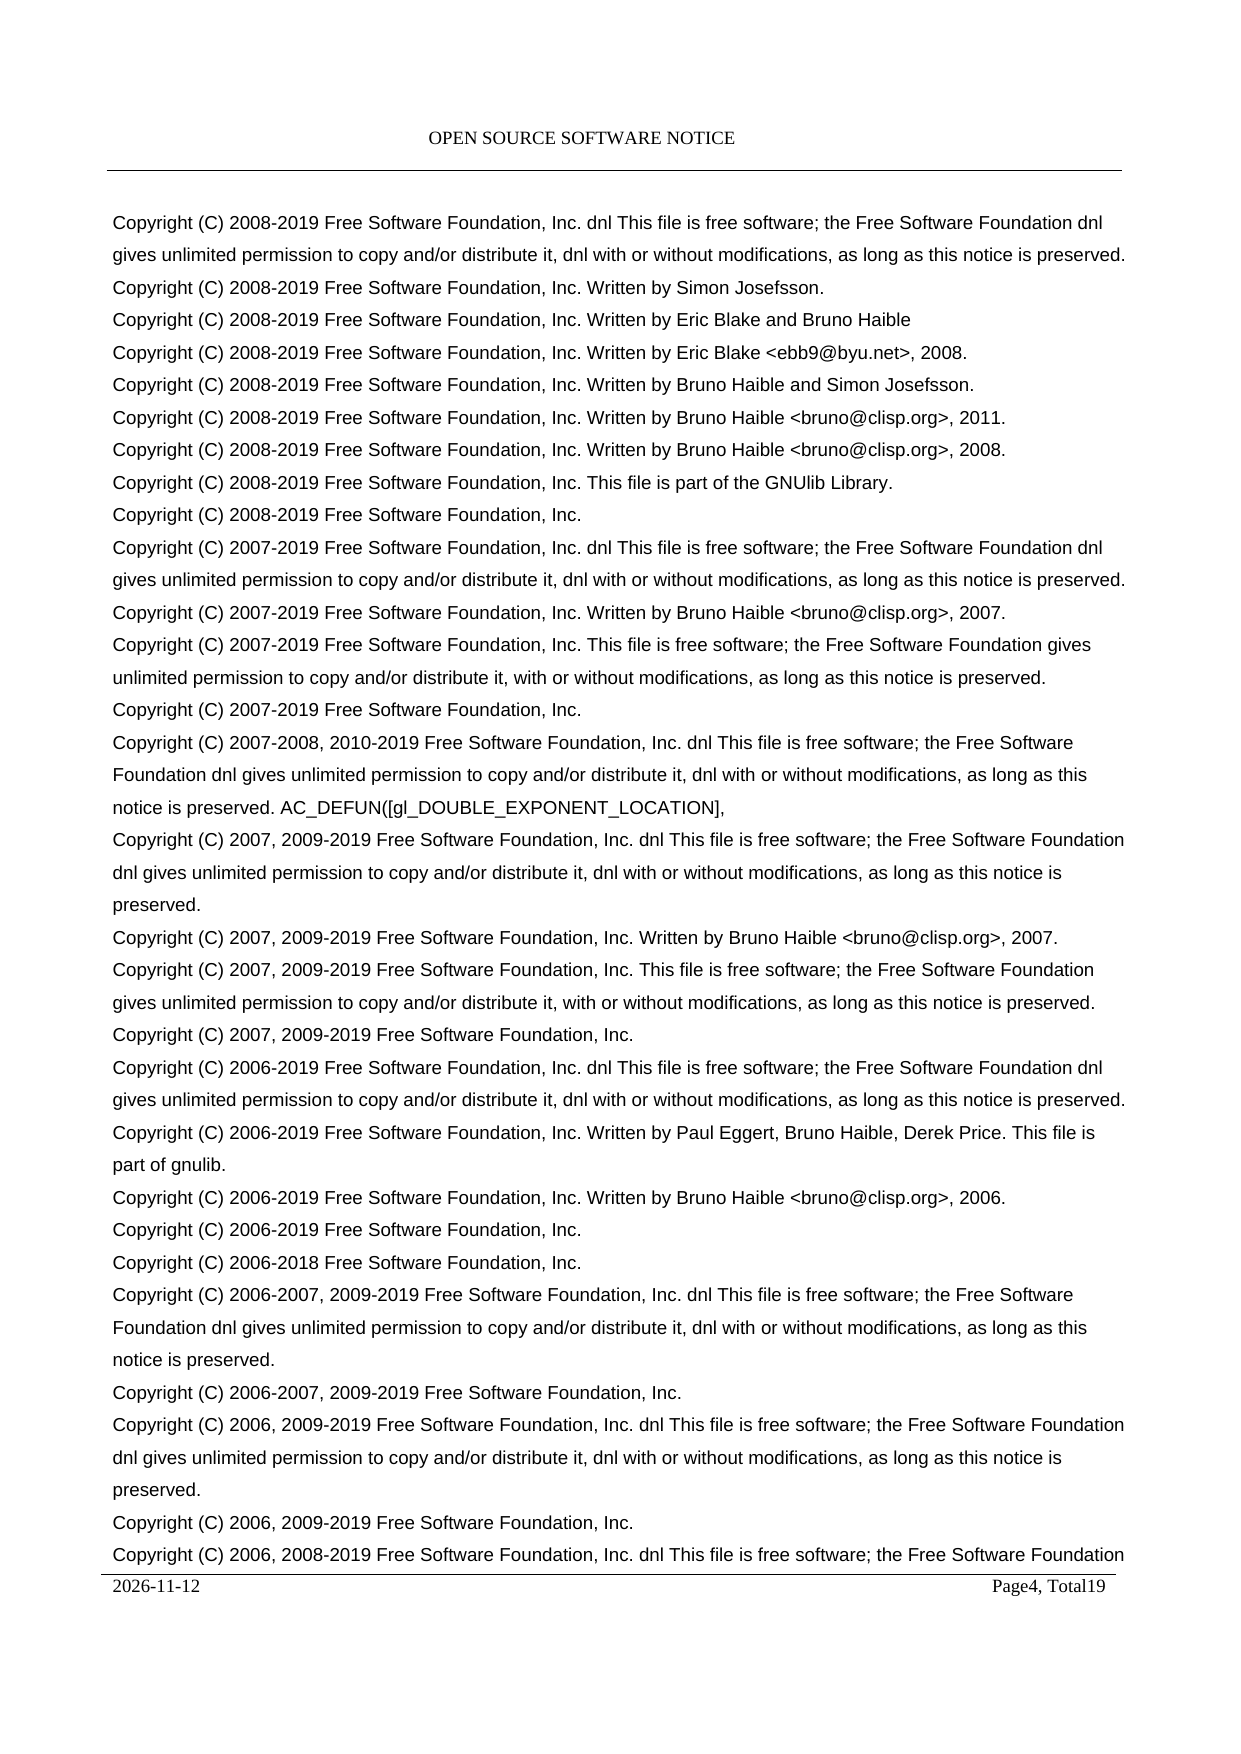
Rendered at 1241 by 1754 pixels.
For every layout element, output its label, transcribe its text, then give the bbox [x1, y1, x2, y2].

text Copyright (C) 2007, 2009-2019 Free Software Foundation, Inc. Written by Bruno Haible <bruno@clisp.org>, 2007. [112, 921, 1128, 954]
text Copyright (C) 2008-2019 Free Software Foundation, Inc. [112, 499, 1128, 531]
text Copyright (C) 2007, 2009-2019 Free Software Foundation, Inc. [112, 1019, 1128, 1051]
text Copyright (C) 2006-2019 Free Software Foundation, Inc. Written by Paul Eggert, Bruno Haible, Derek Price. This file is part of gnulib. [112, 1116, 1128, 1181]
text Copyright (C) 2008-2019 Free Software Foundation, Inc. Written by Eric Blake <ebb9@byu.net>, 2008. [112, 336, 1128, 369]
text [112, 1539, 1128, 1571]
text Copyright (C) 2007-2008, 2010-2019 Free Software Foundation, Inc. dnl This file is free software; the Free Software Foundation dnl gives unlimited permission to copy and/or distribute it, dnl with or without modifications, as long as this notice is preserved. AC_DEFUN([gl_DOUBLE_EXPONENT_LOCATION], [112, 726, 1128, 824]
text Copyright (C) 2008-2019 Free Software Foundation, Inc. Written by Bruno Haible <bruno@clisp.org>, 2008. [112, 434, 1128, 466]
text Copyright (C) 2006-2018 Free Software Foundation, Inc. [112, 1246, 1128, 1279]
text Copyright (C) 2006-2019 Free Software Foundation, Inc. dnl This file is free software; the Free Software Foundation dnl gives unlimited permission to copy and/or distribute it, dnl with or without modifications, as long as this notice is preserved. [112, 1051, 1128, 1116]
text Copyright (C) 2006-2019 Free Software Foundation, Inc. [112, 1214, 1128, 1246]
text Copyright (C) 2007-2019 Free Software Foundation, Inc. [112, 694, 1128, 726]
text Copyright (C) 2007-2019 Free Software Foundation, Inc. This file is free software; the Free Software Foundation gives unlimited permission to copy and/or distribute it, with or without modifications, as long as this notice is preserved. [112, 629, 1128, 694]
text Copyright (C) 2007, 2009-2019 Free Software Foundation, Inc. This file is free software; the Free Software Foundation gives unlimited permission to copy and/or distribute it, with or without modifications, as long as this notice is preserved. [112, 954, 1128, 1019]
text Copyright (C) 2008-2019 Free Software Foundation, Inc. Written by Eric Blake and Bruno Haible [112, 304, 1128, 336]
text Copyright (C) 2006-2007, 2009-2019 Free Software Foundation, Inc. [112, 1376, 1128, 1409]
text Copyright (C) 2006, 2009-2019 Free Software Foundation, Inc. dnl This file is free software; the Free Software Foundation dnl gives unlimited permission to copy and/or distribute it, dnl with or without modifications, as long as this notice is preserved. [112, 1409, 1128, 1506]
text Copyright (C) 2006, 2009-2019 Free Software Foundation, Inc. [112, 1506, 1128, 1539]
text Copyright (C) 2007-2019 Free Software Foundation, Inc. Written by Bruno Haible <bruno@clisp.org>, 2007. [112, 596, 1128, 629]
text Copyright (C) 2008-2019 Free Software Foundation, Inc. This file is part of the GNUlib Library. [112, 466, 1128, 499]
text Copyright (C) 2008-2019 Free Software Foundation, Inc. Written by Simon Josefsson. [112, 271, 1128, 304]
text Copyright (C) 2008-2019 Free Software Foundation, Inc. dnl This file is free software; the Free Software Foundation dnl gives unlimited permission to copy and/or distribute it, dnl with or without modifications, as long as this notice is preserved. [112, 206, 1128, 271]
text Copyright (C) 2008-2019 Free Software Foundation, Inc. Written by Bruno Haible and Simon Josefsson. [112, 369, 1128, 401]
text Copyright (C) 2006-2019 Free Software Foundation, Inc. Written by Bruno Haible <bruno@clisp.org>, 2006. [112, 1181, 1128, 1214]
text Copyright (C) 2007, 2009-2019 Free Software Foundation, Inc. dnl This file is free software; the Free Software Foundation dnl gives unlimited permission to copy and/or distribute it, dnl with or without modifications, as long as this notice is preserved. [112, 824, 1128, 921]
text Copyright (C) 2008-2019 Free Software Foundation, Inc. Written by Bruno Haible <bruno@clisp.org>, 2011. [112, 401, 1128, 434]
text Copyright (C) 2006-2007, 2009-2019 Free Software Foundation, Inc. dnl This file is free software; the Free Software Foundation dnl gives unlimited permission to copy and/or distribute it, dnl with or without modifications, as long as this notice is preserved. [112, 1279, 1128, 1376]
text Copyright (C) 2007-2019 Free Software Foundation, Inc. dnl This file is free software; the Free Software Foundation dnl gives unlimited permission to copy and/or distribute it, dnl with or without modifications, as long as this notice is preserved. [112, 531, 1128, 596]
